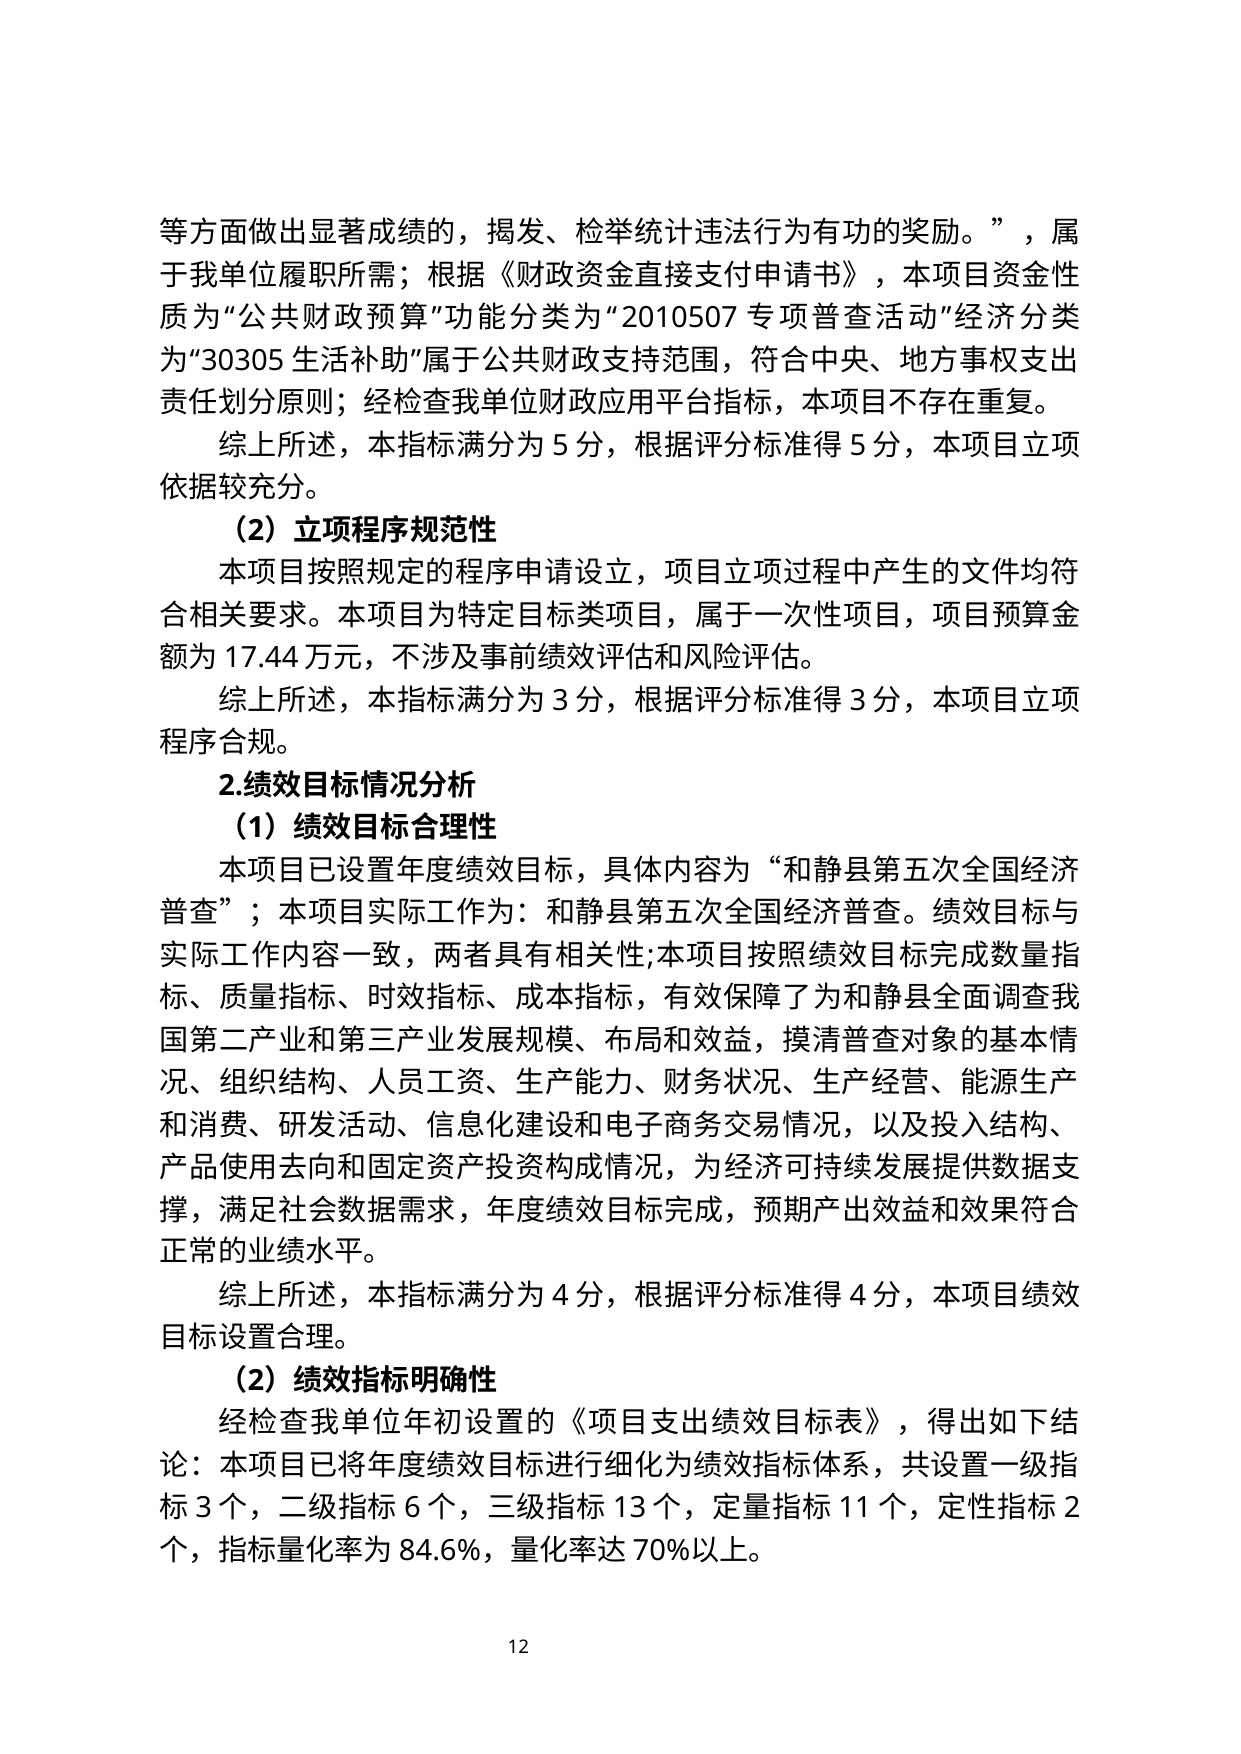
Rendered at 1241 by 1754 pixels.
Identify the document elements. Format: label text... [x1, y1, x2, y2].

text 综上所述，本指标满分为3分，根据评分标准得3分，本项目立项程序合规。 [159, 676, 1081, 761]
text （2）立项程序规范性 [159, 506, 1081, 549]
text （1）绩效目标合理性 [159, 804, 1081, 846]
subtitle 2.绩效目标情况分析 [159, 761, 1081, 804]
text 综上所述，本指标满分为5分，根据评分标准得5分，本项目立项依据较充分。 [159, 421, 1081, 506]
text 本项目已设置年度绩效目标，具体内容为“和静县第五次全国经济普查”；本项目实际工作为：和静县第五次全国经济普查。绩效目标与实际工作内容一致，两者具有相关性;本项目按照绩效目标完成数量指标、质量指标、时效指标、成本指标，有效保障了为和静县全面调查我国第二产业和第三产业发展规模、布局和效益，摸清普查对象的基本情况、组织结构、人员工资、生产能力、财务状况、生产经营、能源生产和消费、研发活动、信息化建设和电子商务交易情况，以及投入结构、产品使用去向和固定资产投资构成情况，为经济可持续发展提供数据支撑，满足社会数据需求，年度绩效目标完成，预期产出效益和效果符合正常的业绩水平。 [159, 846, 1081, 1271]
text 本项目按照规定的程序申请设立，项目立项过程中产生的文件均符合相关要求。本项目为特定目标类项目，属于一次性项目，项目预算金额为17.44万元，不涉及事前绩效评估和风险评估。 [159, 549, 1081, 676]
text （2）绩效指标明确性 [159, 1356, 1081, 1399]
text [159, 209, 1081, 421]
text 综上所述，本指标满分为4分，根据评分标准得4分，本项目绩效目标设置合理。 [159, 1271, 1081, 1356]
text 经检查我单位年初设置的《项目支出绩效目标表》，得出如下结论：本项目已将年度绩效目标进行细化为绩效指标体系，共设置一级指标3个，二级指标6个，三级指标13个，定量指标11个，定性指标2个，指标量化率为84.6%，量化率达70%以上。 [159, 1399, 1081, 1569]
